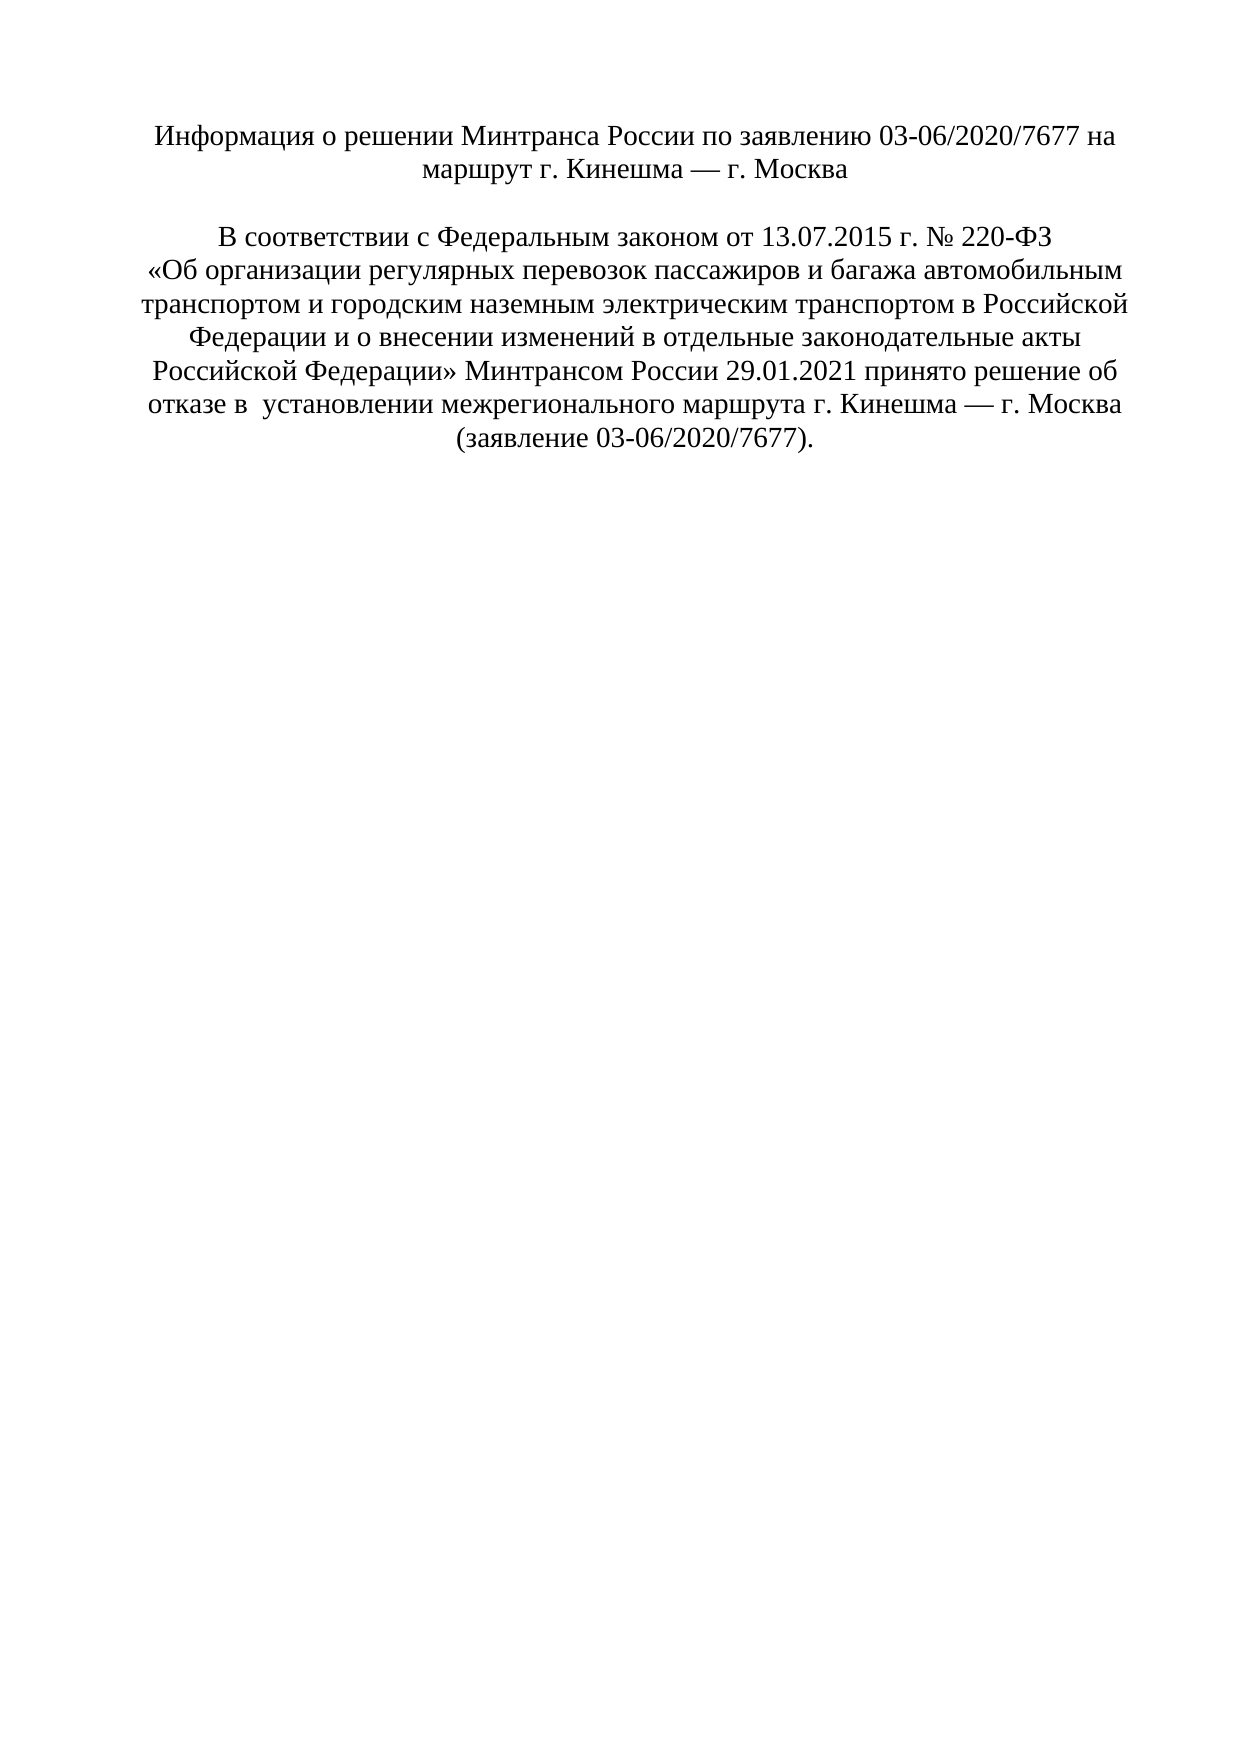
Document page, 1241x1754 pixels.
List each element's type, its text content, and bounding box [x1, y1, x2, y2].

text Информация о решении Минтранса России по заявлению 03-06/2020/7677 на маршрут г. Кинешма — г. Москва [118, 118, 1152, 185]
text В соответствии с Федеральным законом от 13.07.2015 г. № 220-ФЗ «Об организации регулярных перевозок пассажиров и багажа автомобильным транспортом и городским наземным электрическим транспортом в Российской Федерации и о внесении изменений в отдельные законодательные акты Российской Федерации» Минтрансом России 29.01.2021 принято решение об отказе в установлении межрегионального маршрута г. Кинешма — г. Москва (заявление 03-06/2020/7677). [118, 219, 1152, 453]
